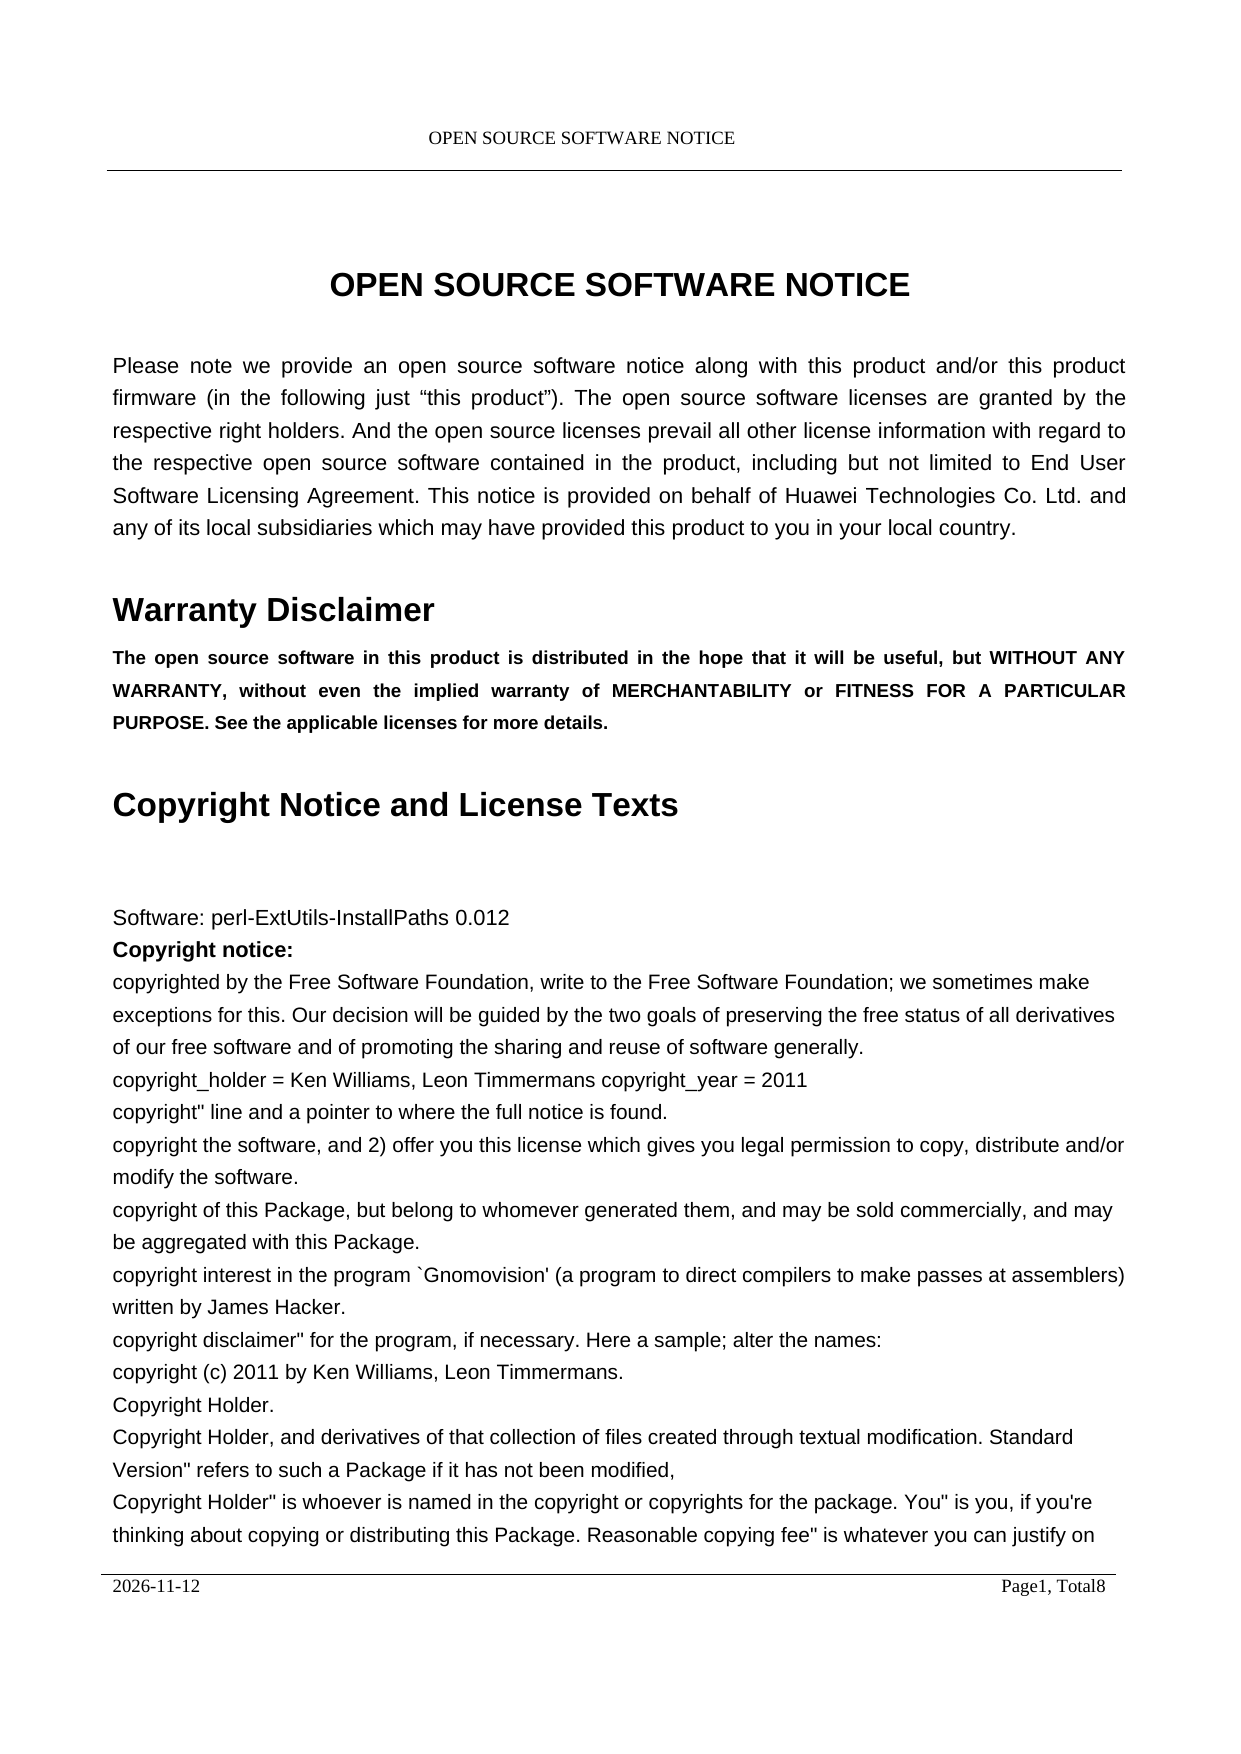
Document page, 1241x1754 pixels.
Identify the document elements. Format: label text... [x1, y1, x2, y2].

text copyright (c) 2011 by Ken Williams, Leon Timmermans. [112, 1356, 1128, 1388]
text Copyright Notice and License Texts [112, 771, 1128, 836]
text copyright interest in the program `Gnomovision' (a program to direct compilers to make passes at assemblers) written by James Hacker. [112, 1258, 1128, 1323]
text Warranty Disclaimer [112, 576, 1128, 641]
text The open source software in this product is distributed in the hope that it will be useful, but WITHOUT ANY WARRANTY, without even the implied warranty of MERCHANTABILITY or FITNESS FOR A PARTICULAR PURPOSE. See the applicable licenses for more details. [112, 641, 1128, 739]
text copyright_holder = Ken Williams, Leon Timmermans copyright_year = 2011 [112, 1063, 1128, 1096]
text OPEN SOURCE SOFTWARE NOTICE [112, 251, 1128, 316]
text Copyright Holder, and derivatives of that collection of files created through textual modification. Standard Version" refers to such a Package if it has not been modified, [112, 1421, 1128, 1486]
text Copyright notice: [112, 933, 1128, 966]
text Please note we provide an open source software notice along with this product and/or this product firmware (in the following just “this product”). The open source software licenses are granted by the respective right holders. And the open source licenses prevail all other license information with regard to the respective open source software contained in the product, including but not limited to End User Software Licensing Agreement. This notice is provided on behalf of Huawei Technologies Co. Ltd. and any of its local subsidiaries which may have provided this product to you in your local country. [112, 349, 1128, 544]
text copyright the software, and 2) offer you this license which gives you legal permission to copy, distribute and/or modify the software. [112, 1128, 1128, 1193]
text Software: perl-ExtUtils-InstallPaths 0.012 [112, 901, 1128, 933]
text copyrighted by the Free Software Foundation, write to the Free Software Foundation; we sometimes make exceptions for this. Our decision will be guided by the two goals of preserving the free status of all derivatives of our free software and of promoting the sharing and reuse of software generally. [112, 966, 1128, 1063]
text copyright" line and a pointer to where the full notice is found. [112, 1096, 1128, 1128]
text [112, 1486, 1128, 1551]
text Copyright Holder. [112, 1388, 1128, 1421]
text copyright of this Package, but belong to whomever generated them, and may be sold commercially, and may be aggregated with this Package. [112, 1193, 1128, 1258]
text copyright disclaimer" for the program, if necessary. Here a sample; alter the names: [112, 1323, 1128, 1356]
